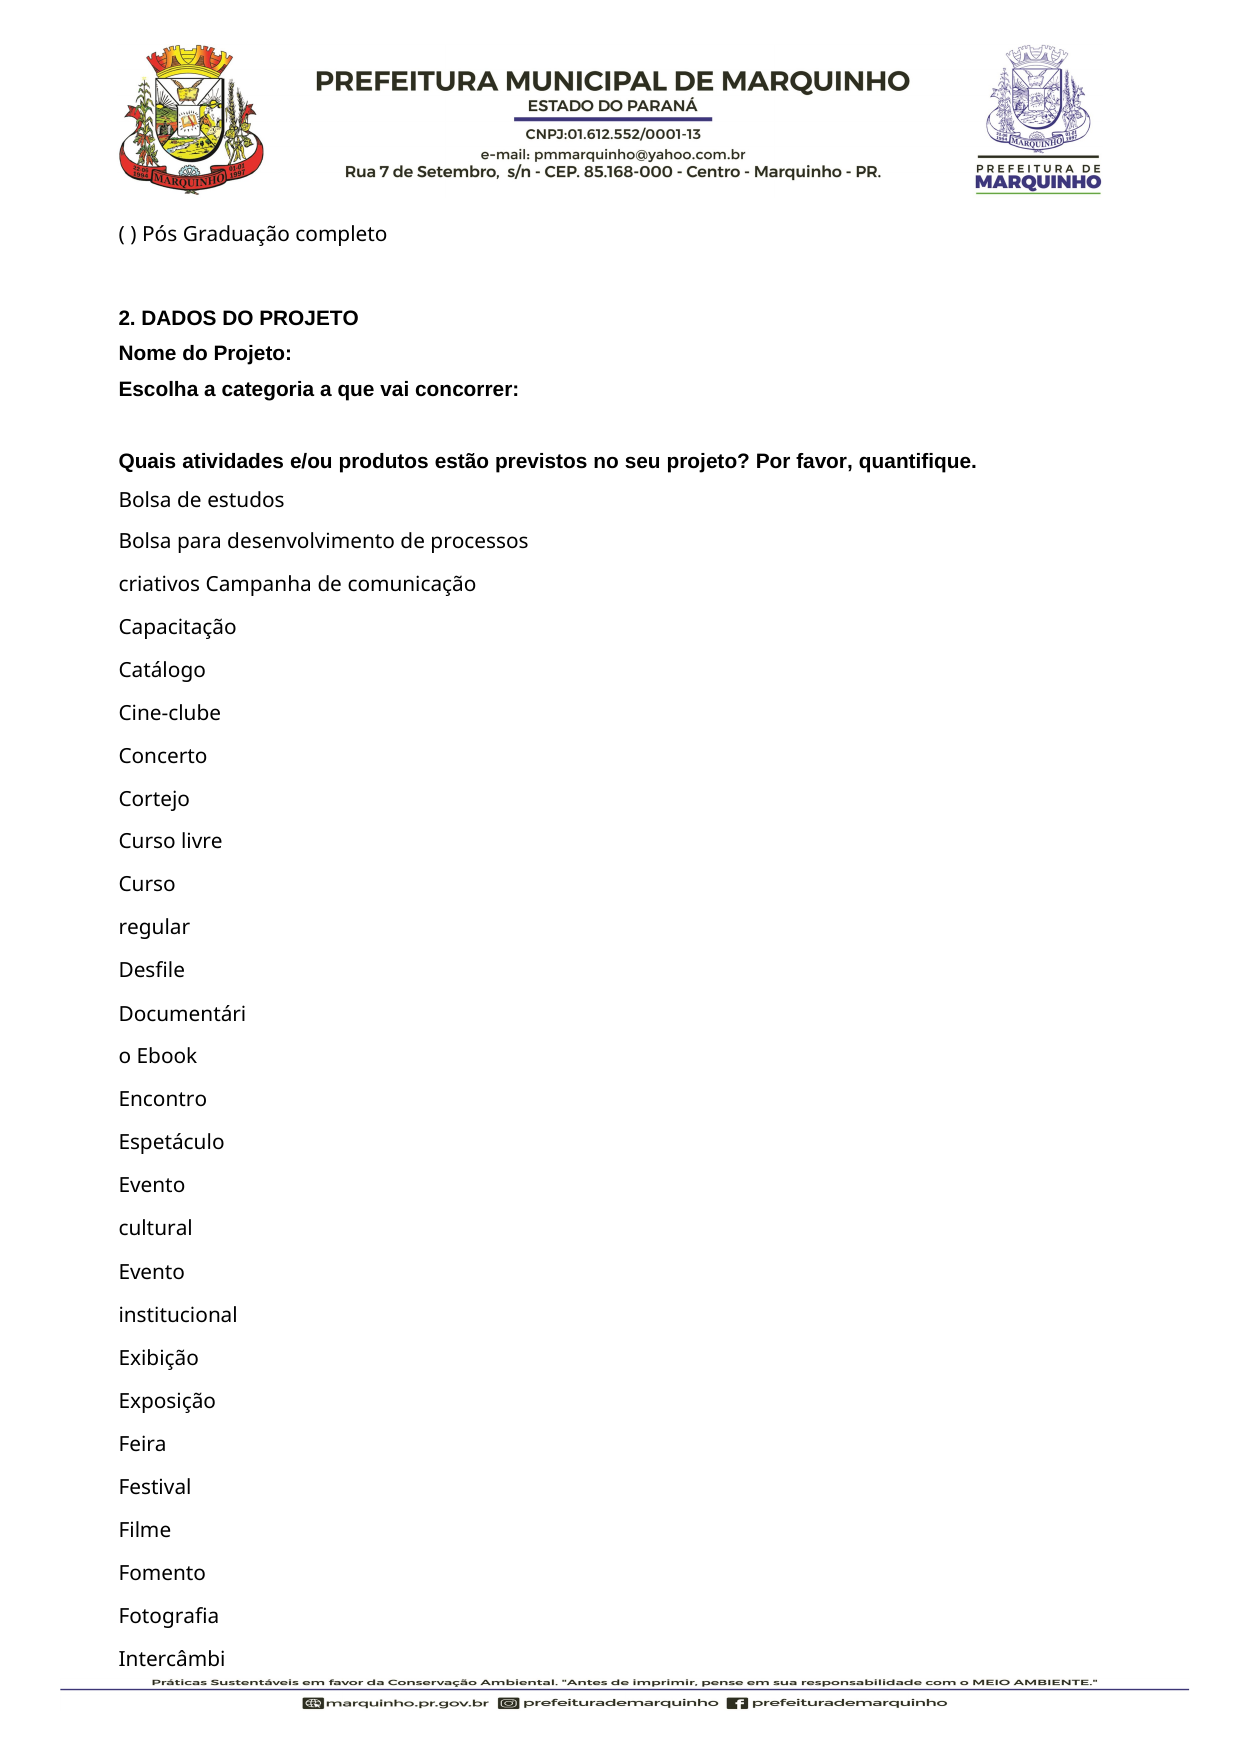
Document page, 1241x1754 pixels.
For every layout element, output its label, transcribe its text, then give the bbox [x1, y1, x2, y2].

text Feira Festival Filme Fomento Fotografia Intercâmbio Jogo [118, 1429, 229, 1672]
text Quais atividades e/ou produtos estão previstos no seu projeto? Por favor, quantifique. [118, 449, 1205, 473]
text Bolsa para desenvolvimento de processos criativos Campanha de comunicação [118, 526, 593, 597]
text ( ) Pós Graduação completo [118, 219, 1205, 248]
list DADOS DO PROJETO Nome do Projeto: [118, 305, 359, 365]
text Documentário Ebook Encontro Espetáculo Evento cultural [118, 999, 256, 1242]
text Evento institucional Exibição Exposição [118, 1257, 298, 1414]
picture [116, 44, 1103, 198]
text Capacitação Catálogo Cine-clube Concerto Cortejo Curso livre Curso regular Desfile [118, 612, 244, 984]
text Bolsa de estudos [118, 485, 1205, 513]
text Escolha a categoria a que vai concorrer: [118, 377, 1205, 401]
picture [60, 1678, 1190, 1711]
